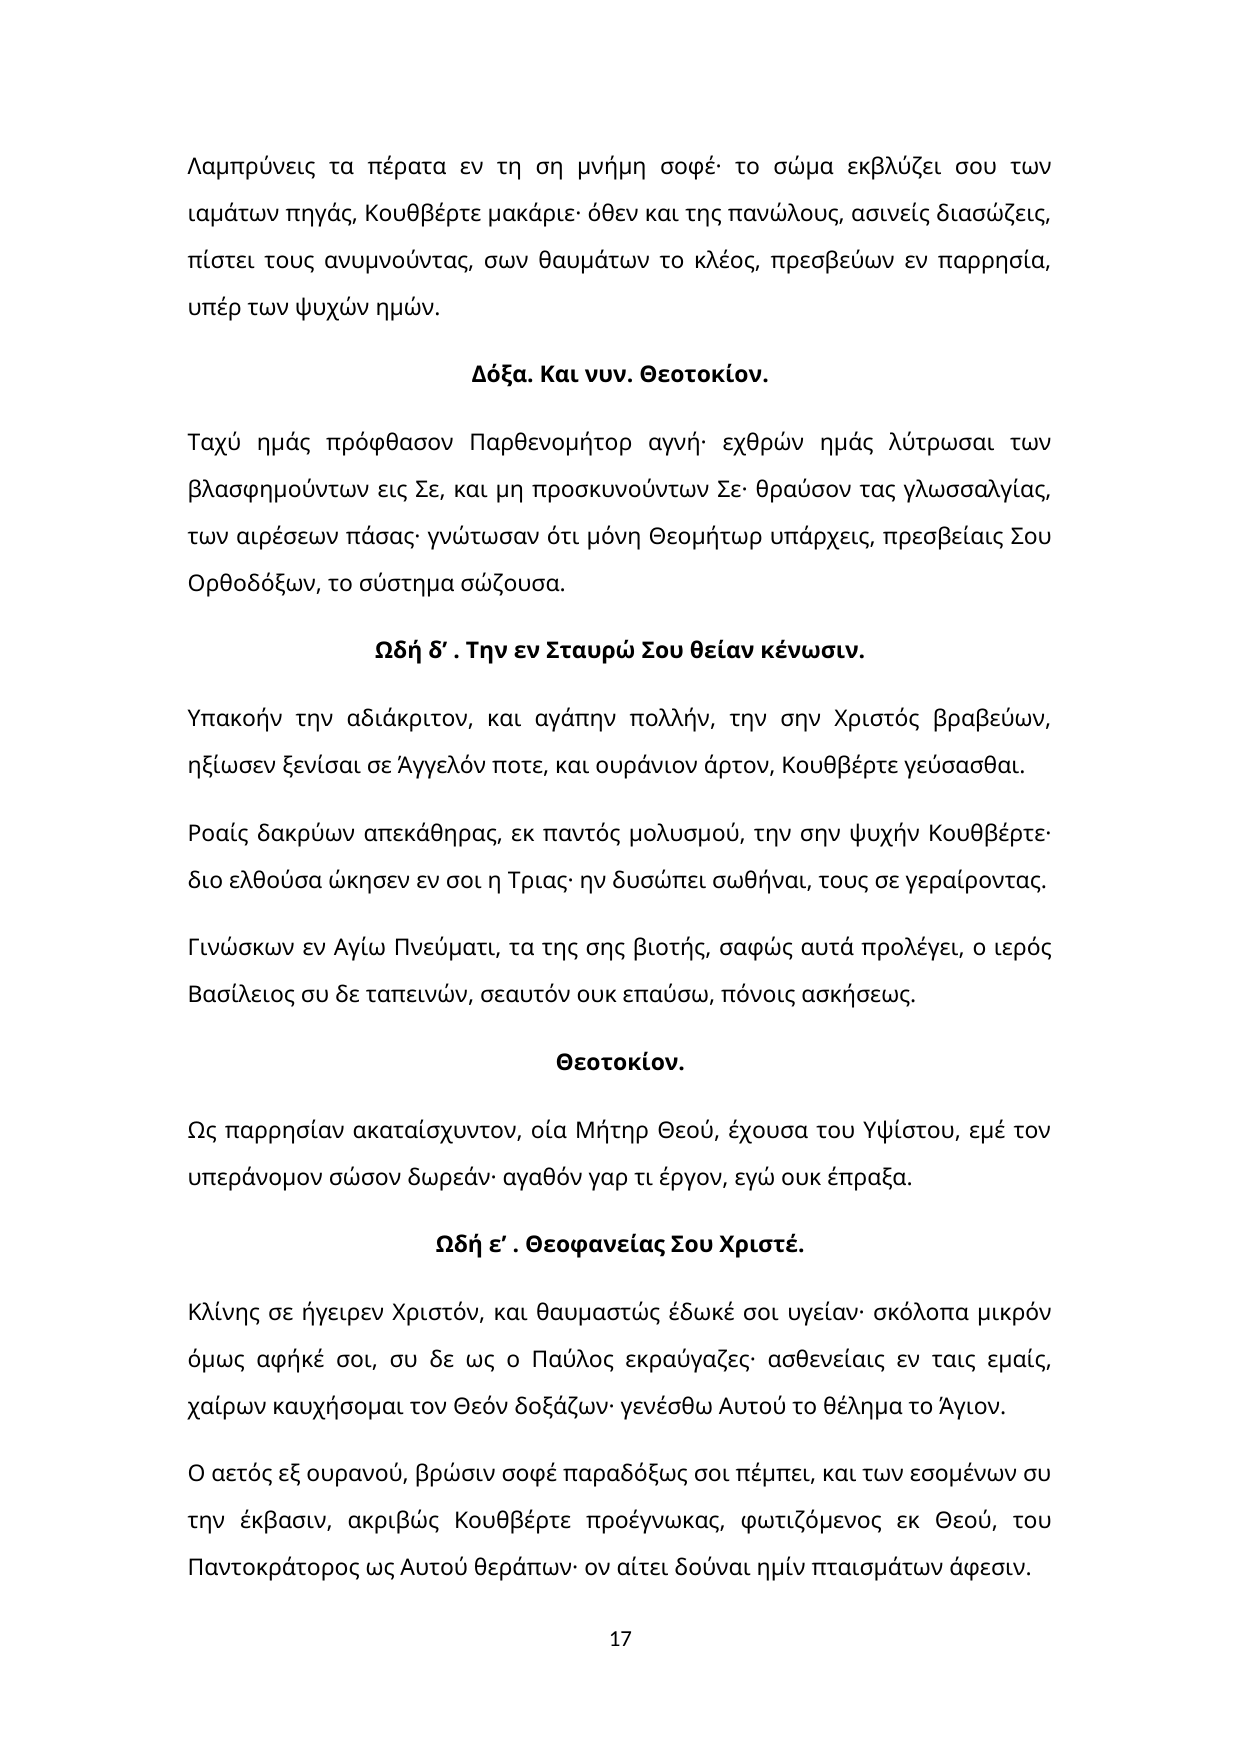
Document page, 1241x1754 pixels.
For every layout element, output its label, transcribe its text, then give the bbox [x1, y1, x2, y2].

text Λαμπρύνεις τα πέρατα εν τη ση μνήμη σοφέ· το σώμα εκβλύζει σου των ιαμάτων πηγάς, Κουθβέρτε μακάριε· όθεν και της πανώλους, ασινείς διασώζεις, πίστει τους ανυμνούντας, σων θαυμάτων το κλέος, πρεσβεύων εν παρρησία, υπέρ των ψυχών ημών. [187, 150, 1053, 322]
text Κλίνης σε ήγειρεν Χριστόν, και θαυμαστώς έδωκέ σοι υγείαν· σκόλοπα μικρόν όμως αφήκέ σοι, συ δε ως ο Παύλος εκραύγαζες· ασθενείαις εν ταις εμαίς, χαίρων καυχήσομαι τον Θεόν δοξάζων· γενέσθω Αυτού το θέλημα το Άγιον. [187, 1296, 1053, 1421]
text Ωδή δ’ . Την εν Σταυρώ Σου θείαν κένωσιν. [187, 634, 1053, 666]
text Γινώσκων εν Αγίω Πνεύματι, τα της σης βιοτής, σαφώς αυτά προλέγει, ο ιερός Βασίλειος συ δε ταπεινών, σεαυτόν ουκ επαύσω, πόνοις ασκήσεως. [187, 931, 1053, 1009]
text Ταχύ ημάς πρόφθασον Παρθενομήτορ αγνή· εχθρών ημάς λύτρωσαι των βλασφημούντων εις Σε, και μη προσκυνούντων Σε· θραύσον τας γλωσσαλγίας, των αιρέσεων πάσας· γνώτωσαν ότι μόνη Θεομήτωρ υπάρχεις, πρεσβείαις Σου Ορθοδόξων, το σύστημα σώζουσα. [187, 426, 1053, 598]
text Υπακοήν την αδιάκριτον, και αγάπην πολλήν, την σην Χριστός βραβεύων, ηξίωσεν ξενίσαι σε Άγγελόν ποτε, και ουράνιον άρτον, Κουθβέρτε γεύσασθαι. [187, 702, 1053, 780]
text Ως παρρησίαν ακαταίσχυντον, οία Μήτηρ Θεού, έχουσα του Υψίστου, εμέ τον υπεράνομον σώσον δωρεάν· αγαθόν γαρ τι έργον, εγώ ουκ έπραξα. [187, 1113, 1053, 1192]
text Ωδή ε’ . Θεοφανείας Σου Χριστέ. [187, 1228, 1053, 1259]
text Ο αετός εξ ουρανού, βρώσιν σοφέ παραδόξως σοι πέμπει, και των εσομένων συ την έκβασιν, ακριβώς Κουθβέρτε προέγνωκας, φωτιζόμενος εκ Θεού, του Παντοκράτορος ως Αυτού θεράπων· ον αίτει δούναι ημίν πταισμάτων άφεσιν. [187, 1457, 1053, 1582]
text Δόξα. Και νυν. Θεοτοκίον. [187, 358, 1053, 389]
text Ροαίς δακρύων απεκάθηρας, εκ παντός μολυσμού, την σην ψυχήν Κουθβέρτε· διο ελθούσα ώκησεν εν σοι η Τριας· ην δυσώπει σωθήναι, τους σε γεραίροντας. [187, 817, 1053, 895]
text Θεοτοκίον. [187, 1046, 1053, 1077]
